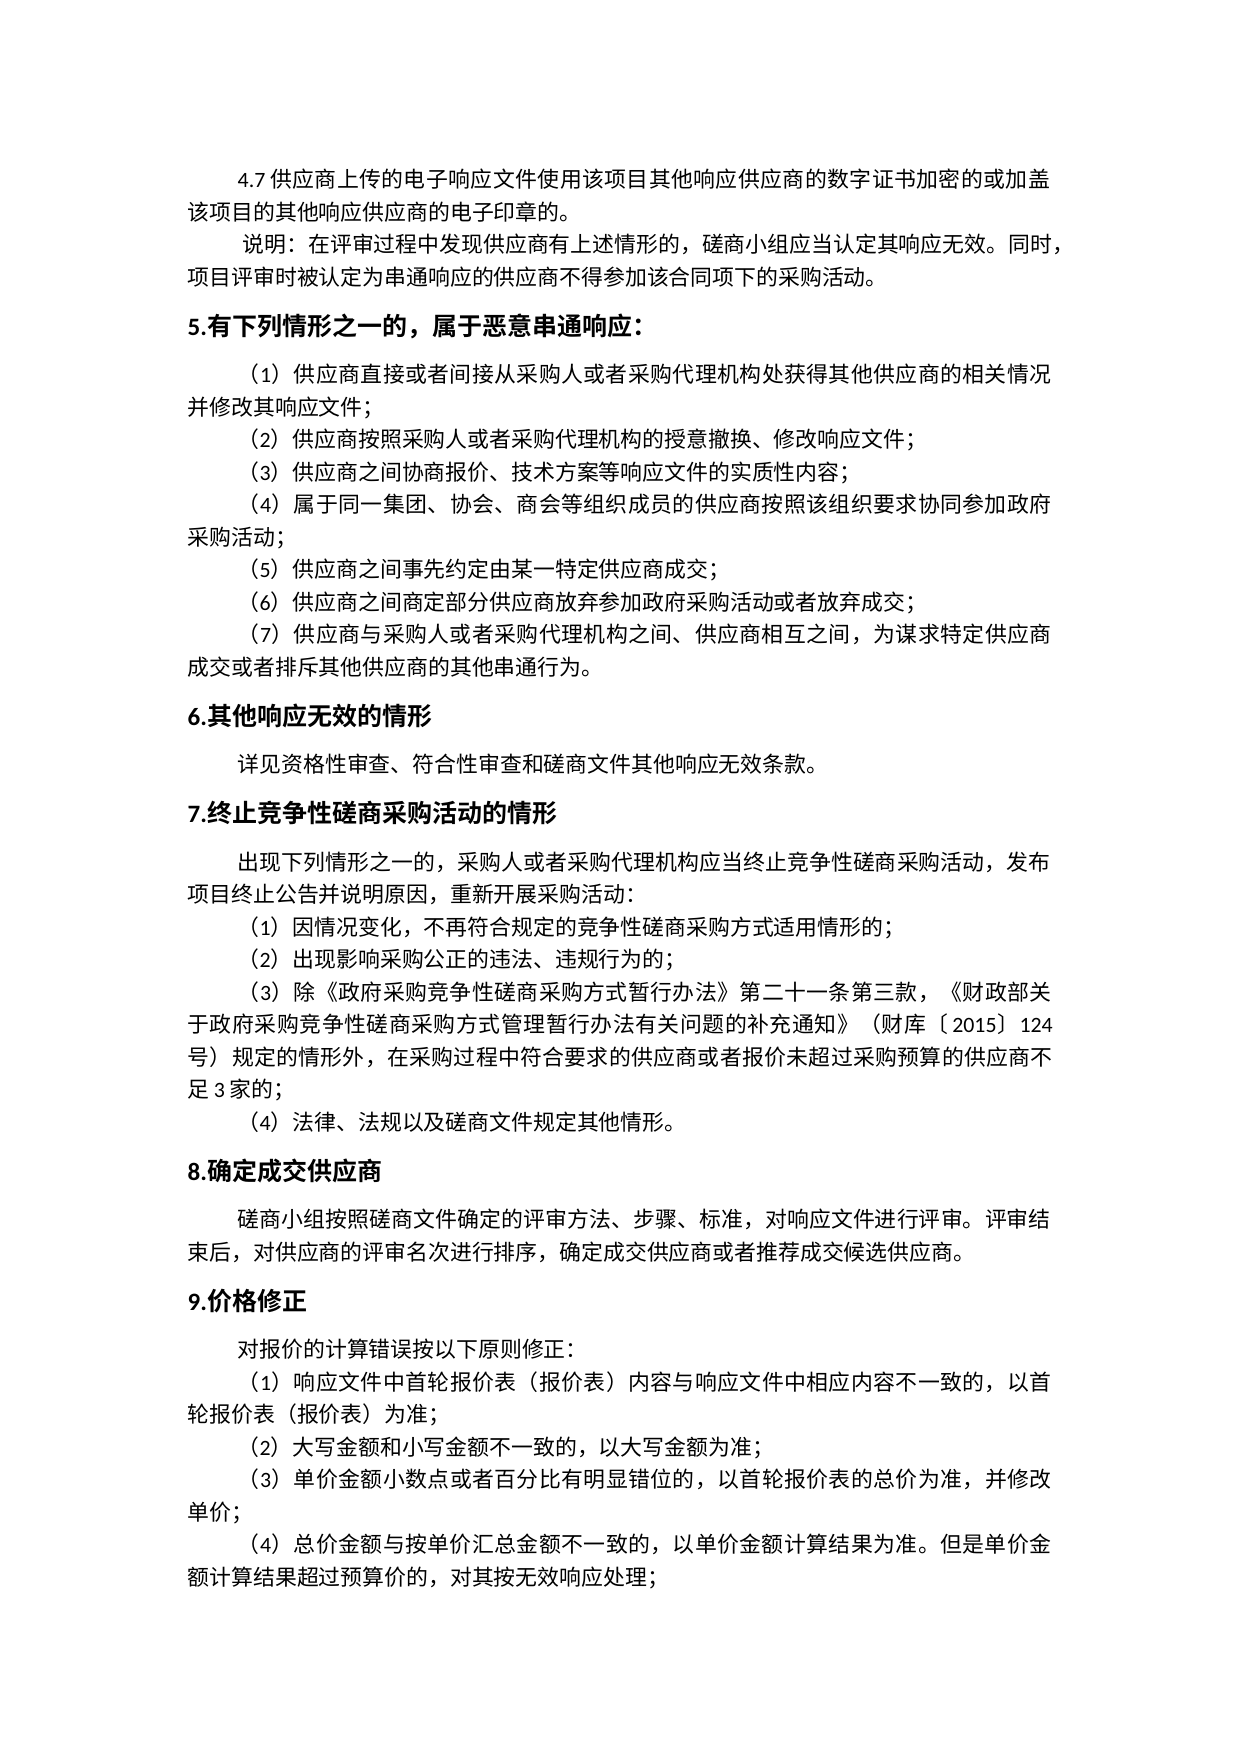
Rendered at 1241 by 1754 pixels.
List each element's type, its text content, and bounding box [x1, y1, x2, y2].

text （1）供应商直接或者间接从采购人或者采购代理机构处获得其他供应商的相关情况并修改其响应文件； [187, 357, 1053, 422]
text （4）属于同一集团、协会、商会等组织成员的供应商按照该组织要求协同参加政府采购活动； [187, 487, 1053, 552]
text （1）响应文件中首轮报价表（报价表）内容与响应文件中相应内容不一致的，以首轮报价表（报价表）为准； [187, 1364, 1053, 1429]
text 说明：在评审过程中发现供应商有上述情形的，磋商小组应当认定其响应无效。同时，项目评审时被认定为串通响应的供应商不得参加该合同项下的采购活动。 [187, 227, 1053, 292]
text （2）大写金额和小写金额不一致的，以大写金额为准； [187, 1429, 1053, 1462]
text 8.确定成交供应商 [187, 1137, 1053, 1202]
text 9.价格修正 [187, 1267, 1053, 1332]
text 6.其他响应无效的情形 [187, 682, 1053, 747]
text （4）总价金额与按单价汇总金额不一致的，以单价金额计算结果为准。但是单价金额计算结果超过预算价的，对其按无效响应处理； [187, 1527, 1053, 1592]
text （2）出现影响采购公正的违法、违规行为的； [187, 942, 1053, 974]
text （3）单价金额小数点或者百分比有明显错位的，以首轮报价表的总价为准，并修改单价； [187, 1462, 1053, 1527]
text （6）供应商之间商定部分供应商放弃参加政府采购活动或者放弃成交； [187, 584, 1053, 617]
text （7）供应商与采购人或者采购代理机构之间、供应商相互之间，为谋求特定供应商成交或者排斥其他供应商的其他串通行为。 [187, 617, 1053, 682]
text 对报价的计算错误按以下原则修正： [187, 1332, 1053, 1364]
text （2）供应商按照采购人或者采购代理机构的授意撤换、修改响应文件； [187, 422, 1053, 454]
text 5.有下列情形之一的，属于恶意串通响应： [187, 292, 1053, 357]
text 4.7供应商上传的电子响应文件使用该项目其他响应供应商的数字证书加密的或加盖该项目的其他响应供应商的电子印章的。 [187, 162, 1053, 227]
text （1）因情况变化，不再符合规定的竞争性磋商采购方式适用情形的； [187, 909, 1053, 942]
text 出现下列情形之一的，采购人或者采购代理机构应当终止竞争性磋商采购活动，发布项目终止公告并说明原因，重新开展采购活动： [187, 844, 1053, 909]
text （3）供应商之间协商报价、技术方案等响应文件的实质性内容； [187, 454, 1053, 487]
text 详见资格性审查、符合性审查和磋商文件其他响应无效条款。 [187, 747, 1053, 779]
text 磋商小组按照磋商文件确定的评审方法、步骤、标准，对响应文件进行评审。评审结束后，对供应商的评审名次进行排序，确定成交供应商或者推荐成交候选供应商。 [187, 1202, 1053, 1267]
text 7.终止竞争性磋商采购活动的情形 [187, 779, 1053, 844]
text （3）除《政府采购竞争性磋商采购方式暂行办法》第二十一条第三款，《财政部关于政府采购竞争性磋商采购方式管理暂行办法有关问题的补充通知》（财库〔2015〕124号）规定的情形外，在采购过程中符合要求的供应商或者报价未超过采购预算的供应商不足3家的； [187, 974, 1053, 1104]
text （4）法律、法规以及磋商文件规定其他情形。 [187, 1104, 1053, 1137]
text （5）供应商之间事先约定由某一特定供应商成交； [187, 552, 1053, 584]
